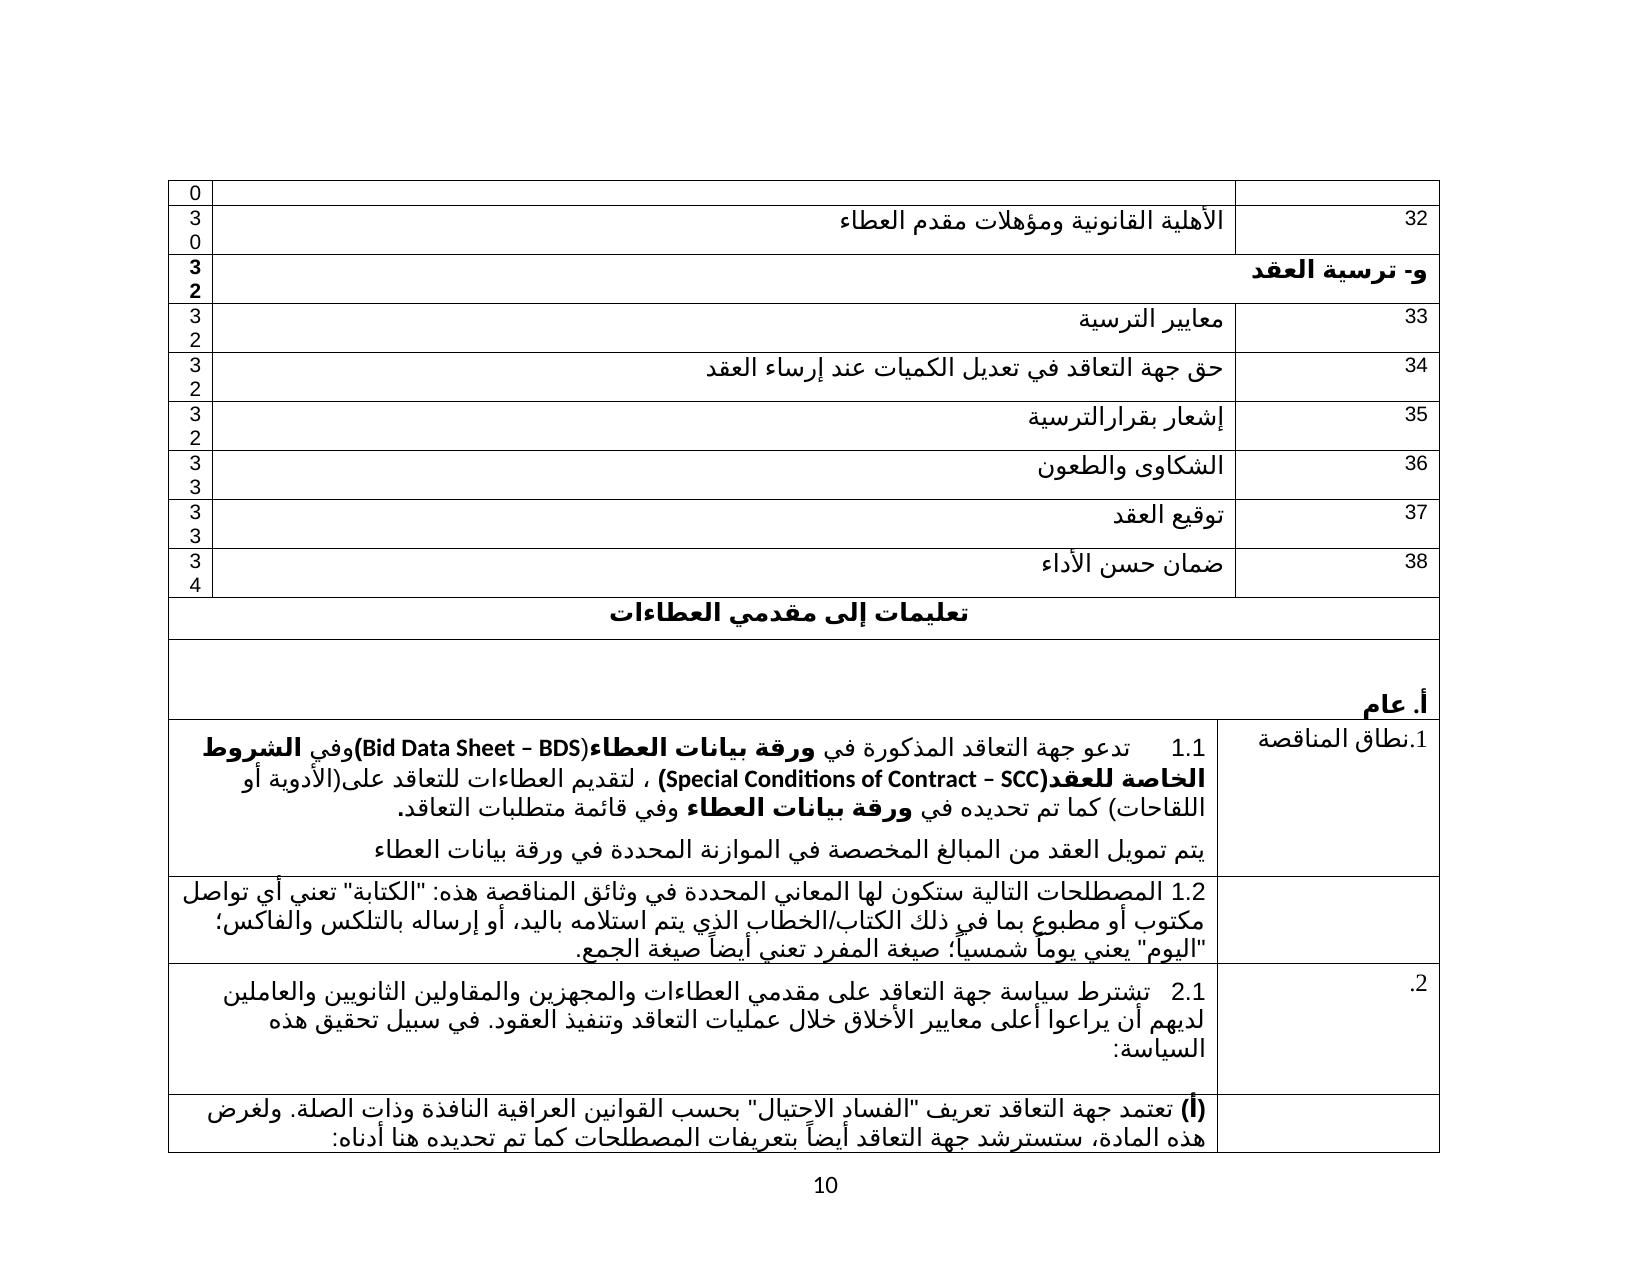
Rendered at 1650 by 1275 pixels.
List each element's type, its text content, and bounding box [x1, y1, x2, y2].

table_cell 2.1 تشترط سياسة جهة التعاقد على مقدمي العطاءات والمجهزين والمقاولين الثانويين والعاملين لديهم أن يراعوا أعلى معايير الأخلاق خلال عمليات التعاقد وتنفيذ العقود. في سبيل تحقيق هذه السياسة: [169, 964, 1217, 1093]
table_cell 36 [1236, 451, 1439, 499]
table_cell تعليمات إلى مقدمي العطاءات [169, 598, 1439, 639]
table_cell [213, 181, 1235, 205]
table_cell 33 [169, 500, 212, 548]
table_cell 1.2 المصطلحات التالية ستكون لها المعاني المحددة في وثائق المناقصة هذه: "الكتابة" تعني أي تواصل مكتوب أو مطبوع بما في ذلك الكتاب/الخطاب الذي يتم استلامه باليد، أو إرساله بالتلكس والفاكس؛ "اليوم" يعني يوماً شمسياً؛ صيغة المفرد تعني أيضاً صيغة الجمع. [169, 877, 1217, 963]
table_cell 32 [169, 304, 212, 352]
table_cell 33 [1236, 304, 1439, 352]
table_cell 34 [1236, 353, 1439, 401]
table_cell 30 [169, 181, 212, 205]
table_cell 2.الفساد والاحتيال [1218, 964, 1439, 1093]
table_cell و- ترسية العقد [213, 255, 1439, 303]
table_cell 32 [169, 353, 212, 401]
table_cell 38 [1236, 549, 1439, 597]
table_cell (أ) تعتمد جهة التعاقد تعريف "الفساد الاحتيال" بحسب القوانين العراقية النافذة وذات الصلة. ولغرض هذه المادة، ستسترشد جهة التعاقد أيضاً بتعريفات المصطلحات كما تم تحديده هنا أدناه: [169, 1095, 1217, 1152]
table_cell معايير الترسية [213, 304, 1235, 352]
table_cell 32 [1236, 206, 1439, 254]
table_cell 33 [169, 451, 212, 499]
table_cell الشكاوى والطعون [213, 451, 1235, 499]
table_cell إشعار بقرارالترسية [213, 402, 1235, 450]
table_cell 32 [169, 402, 212, 450]
table_cell [1218, 1095, 1439, 1152]
table_cell 34 [169, 549, 212, 597]
table_cell الأهلية القانونية ومؤهلات مقدم العطاء [213, 206, 1235, 254]
table_cell 35 [1236, 402, 1439, 450]
table_cell 31 [1236, 181, 1439, 205]
table_cell 1.1 تدعو جهة التعاقد المذكورة في ورقة بيانات العطاء(Bid Data Sheet – BDS)وفي الشروط الخاصة للعقد(Special Conditions of Contract – SCC) ، لتقديم العطاءات للتعاقد على(الأدوية أو اللقاحات) كما تم تحديده في ورقة بيانات العطاء وفي قائمة متطلبات التعاقد. يتم تمويل العقد من المبالغ المخصصة في الموازنة المحددة في ورقة بيانات العطاء [169, 720, 1217, 876]
table_cell 30 [169, 206, 212, 254]
table_cell 1.نطاق المناقصة [1218, 720, 1439, 876]
table_cell حق جهة التعاقد في تعديل الكميات عند إرساء العقد [213, 353, 1235, 401]
table_cell توقيع العقد [213, 500, 1235, 548]
table_cell 32 [169, 255, 212, 303]
table_cell [1218, 877, 1439, 963]
table_cell 37 [1236, 500, 1439, 548]
table_cell ضمان حسن الأداء [213, 549, 1235, 597]
table_cell أ. عام [169, 640, 1439, 719]
